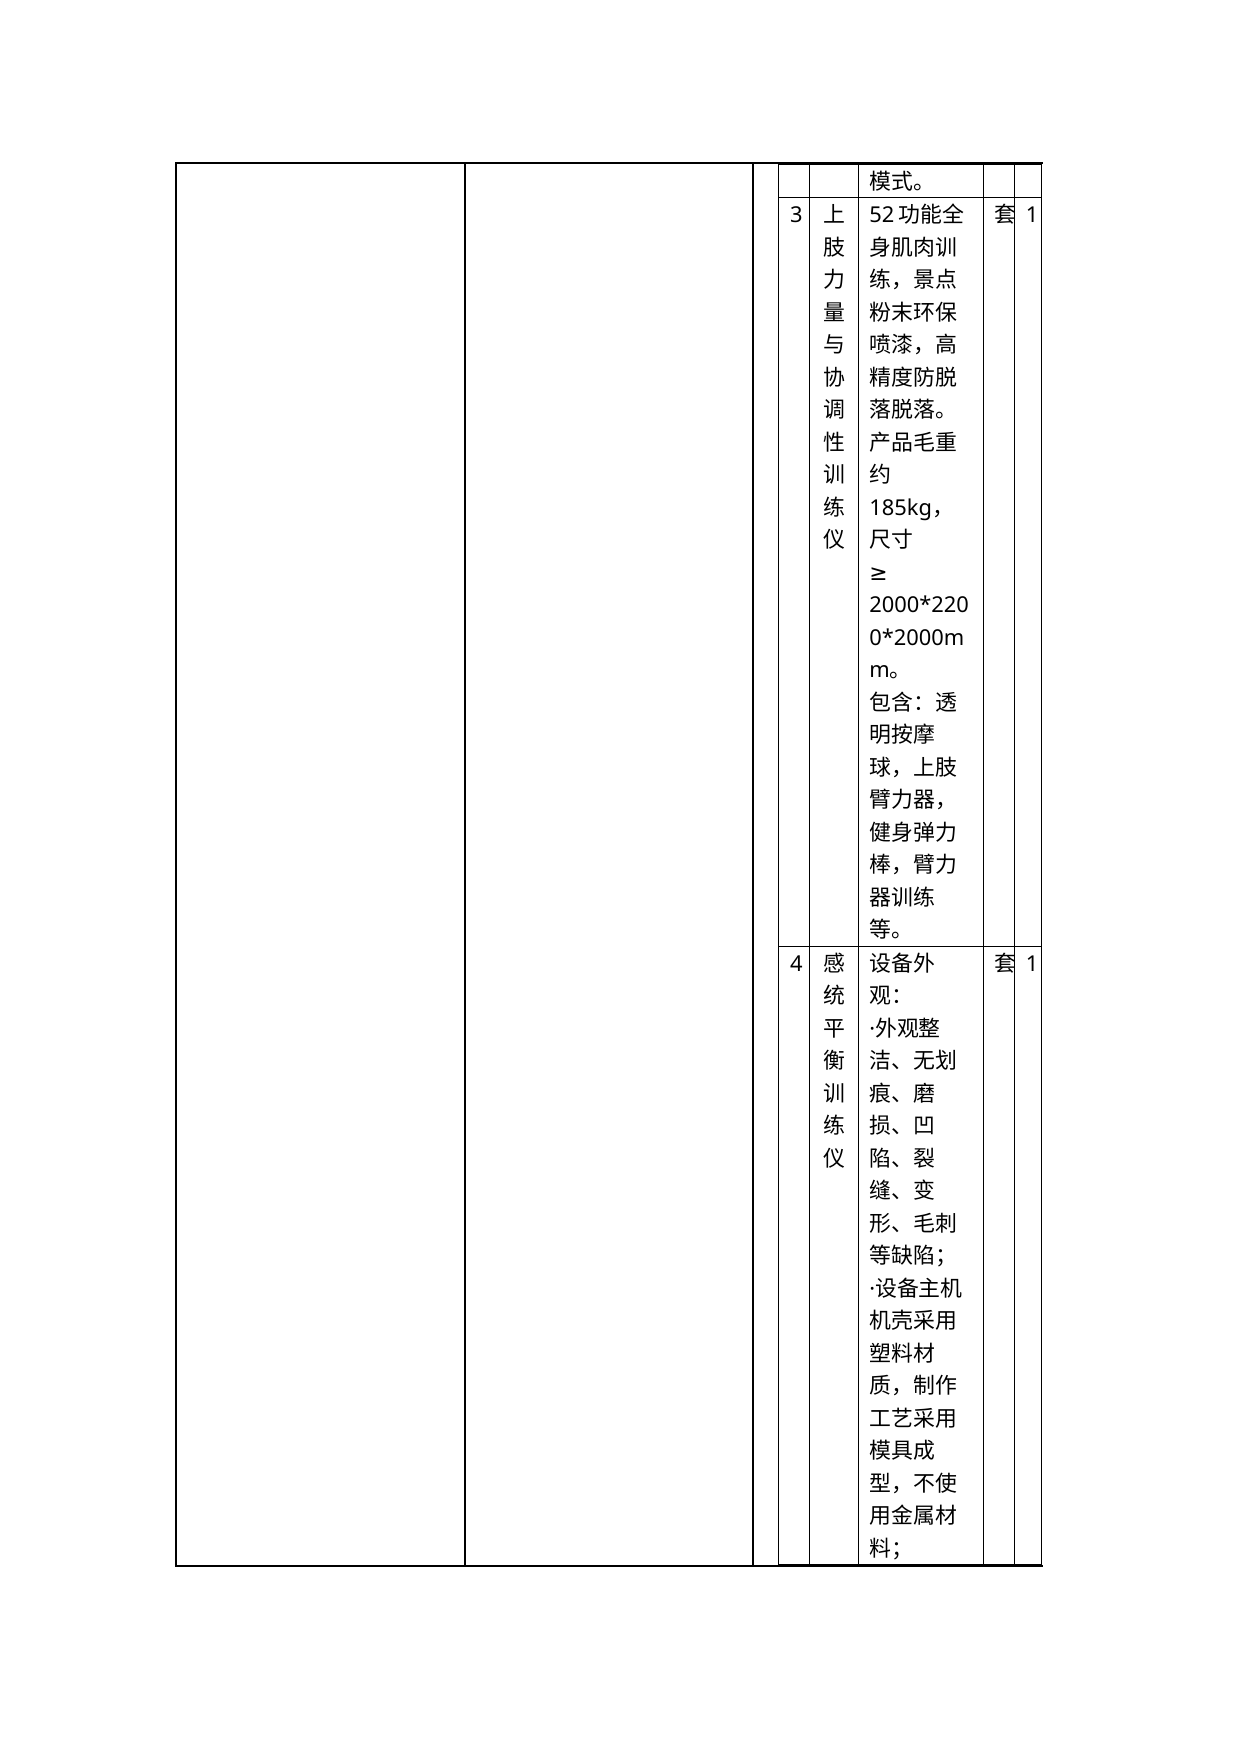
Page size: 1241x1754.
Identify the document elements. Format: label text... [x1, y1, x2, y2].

table_cell 1 [177, 164, 464, 1565]
table_cell [984, 198, 1014, 946]
table_cell [1015, 947, 1041, 1564]
table_cell [754, 164, 778, 1565]
table_cell [779, 198, 809, 946]
table_cell [1015, 165, 1041, 197]
table_cell [779, 165, 809, 197]
table_cell [984, 947, 1014, 1564]
table_cell [1015, 198, 1041, 946]
table_cell [984, 165, 1014, 197]
table_cell ★ [466, 164, 752, 1565]
table_cell [779, 947, 809, 1564]
